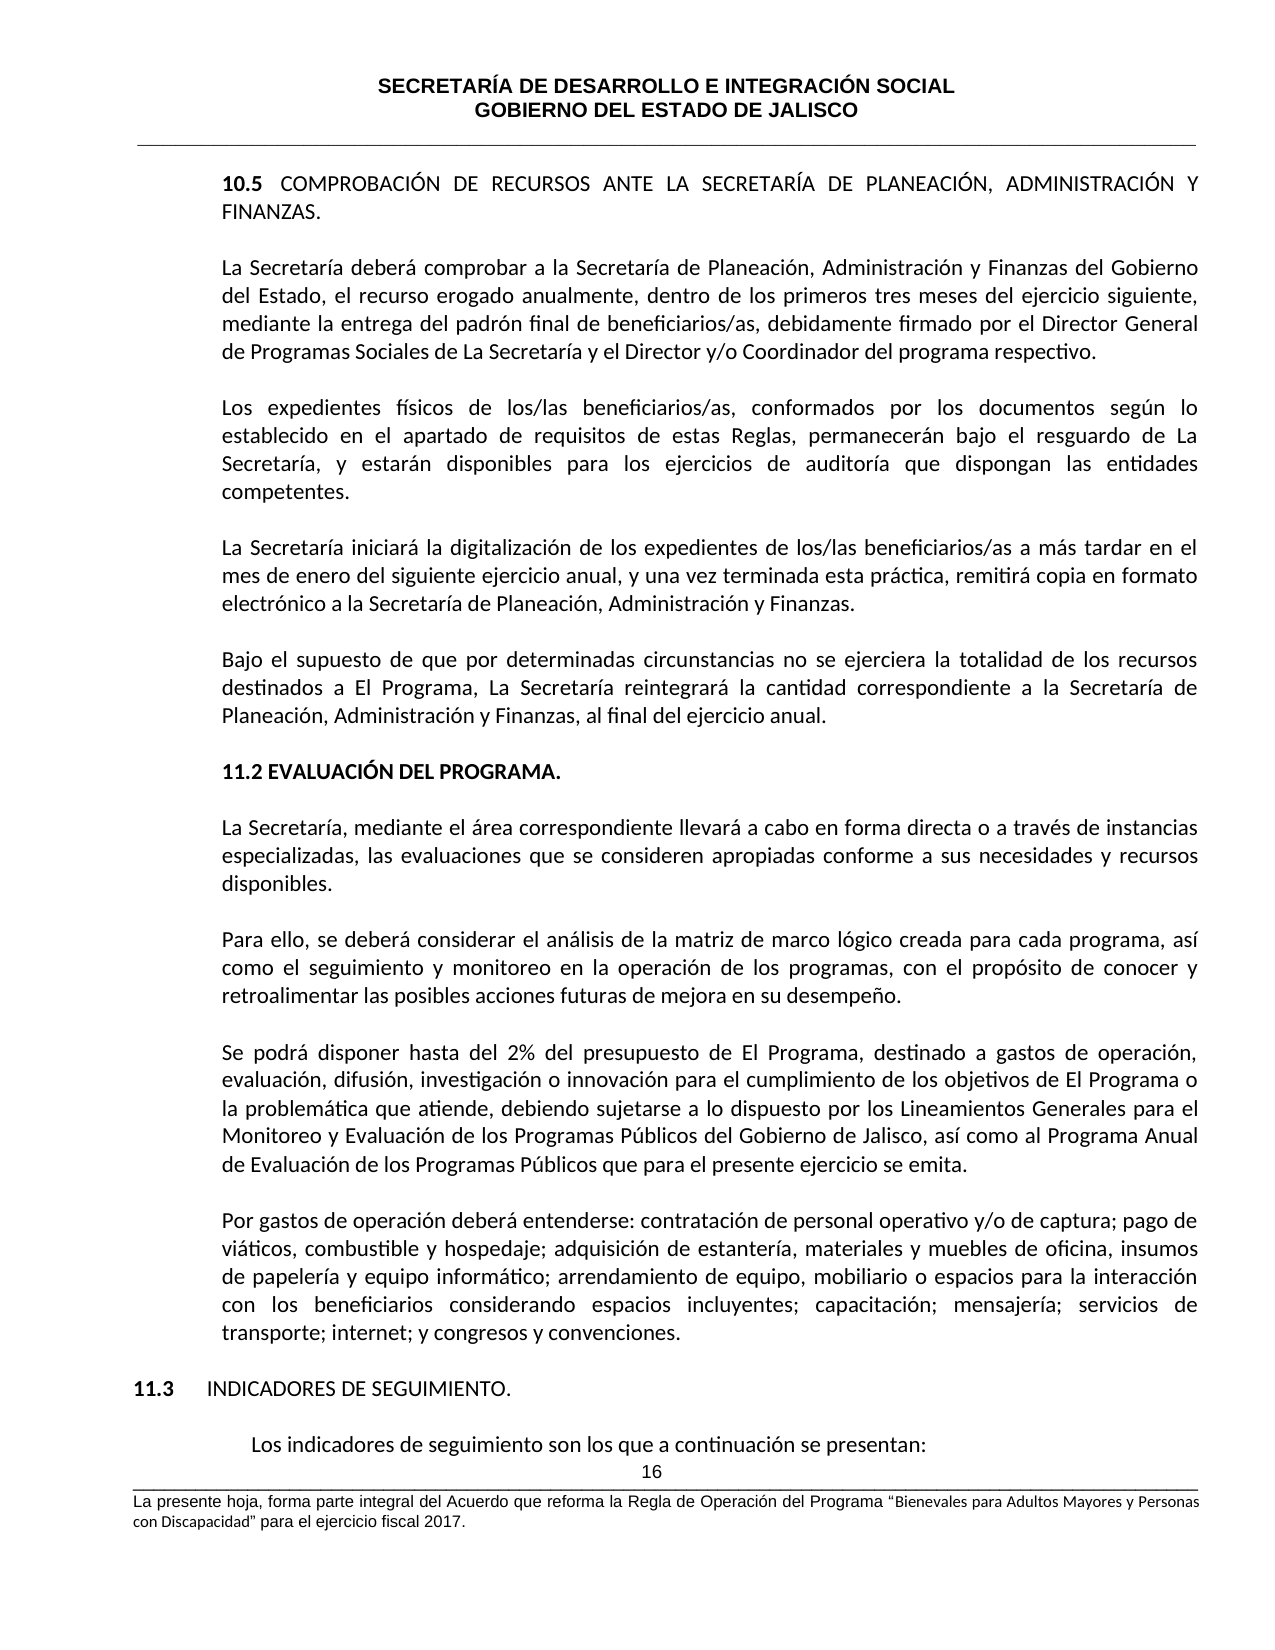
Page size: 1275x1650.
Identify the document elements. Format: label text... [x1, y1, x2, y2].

text La Secretaría, mediante el área correspondiente llevará a cabo en forma directa o a través de instancias especializadas, las evaluaciones que se consideren apropiadas conforme a sus necesidades y recursos disponibles. [222, 813, 1200, 897]
text Por gastos de operación deberá entenderse: contratación de personal operativo y/o de captura; pago de viáticos, combustible y hospedaje; adquisición de estantería, materiales y muebles de oficina, insumos de papelería y equipo informático; arrendamiento de equipo, mobiliario o espacios para la interacción con los beneficiarios considerando espacios incluyentes; capacitación; mensajería; servicios de transporte; internet; y congresos y convenciones. [222, 1206, 1200, 1346]
text Los indicadores de seguimiento son los que a continuación se presentan: [177, 1430, 1200, 1458]
text Los expedientes físicos de los/las beneficiarios/as, conformados por los documentos según lo establecido en el apartado de requisitos de estas Reglas, permanecerán bajo el resguardo de La Secretaría, y estarán disponibles para los ejercicios de auditoría que dispongan las entidades competentes. [222, 393, 1200, 505]
text La Secretaría deberá comprobar a la Secretaría de Planeación, Administración y Finanzas del Gobierno del Estado, el recurso erogado anualmente, dentro de los primeros tres meses del ejercicio siguiente, mediante la entrega del padrón final de beneficiarios/as, debidamente firmado por el Director General de Programas Sociales de La Secretaría y el Director y/o Coordinador del programa respectivo. [222, 253, 1200, 365]
text Se podrá disponer hasta del 2% del presupuesto de El Programa, destinado a gastos de operación, evaluación, difusión, investigación o innovación para el cumplimiento de los objetivos de El Programa o la problemática que atiende, debiendo sujetarse a lo dispuesto por los Lineamientos Generales para el Monitoreo y Evaluación de los Programas Públicos del Gobierno de Jalisco, así como al Programa Anual de Evaluación de los Programas Públicos que para el presente ejercicio se emita. [222, 1038, 1200, 1178]
text La Secretaría iniciará la digitalización de los expedientes de los/las beneficiarios/as a más tardar en el mes de enero del siguiente ejercicio anual, y una vez terminada esta práctica, remitirá copia en formato electrónico a la Secretaría de Planeación, Administración y Finanzas. [222, 533, 1200, 617]
text 11.3 INDICADORES DE SEGUIMIENTO. [133, 1374, 1200, 1402]
text Bajo el supuesto de que por determinadas circunstancias no se ejerciera la totalidad de los recursos destinados a El Programa, La Secretaría reintegrará la cantidad correspondiente a la Secretaría de Planeación, Administración y Finanzas, al final del ejercicio anual. [222, 645, 1200, 729]
text 10.5 COMPROBACIÓN DE RECURSOS ANTE LA SECRETARÍA DE PLANEACIÓN, ADMINISTRACIÓN Y FINANZAS. [222, 169, 1200, 225]
text 11.2 EVALUACIÓN DEL PROGRAMA. [222, 757, 1200, 785]
text Para ello, se deberá considerar el análisis de la matriz de marco lógico creada para cada programa, así como el seguimiento y monitoreo en la operación de los programas, con el propósito de conocer y retroalimentar las posibles acciones futuras de mejora en su desempeño. [222, 926, 1200, 1009]
